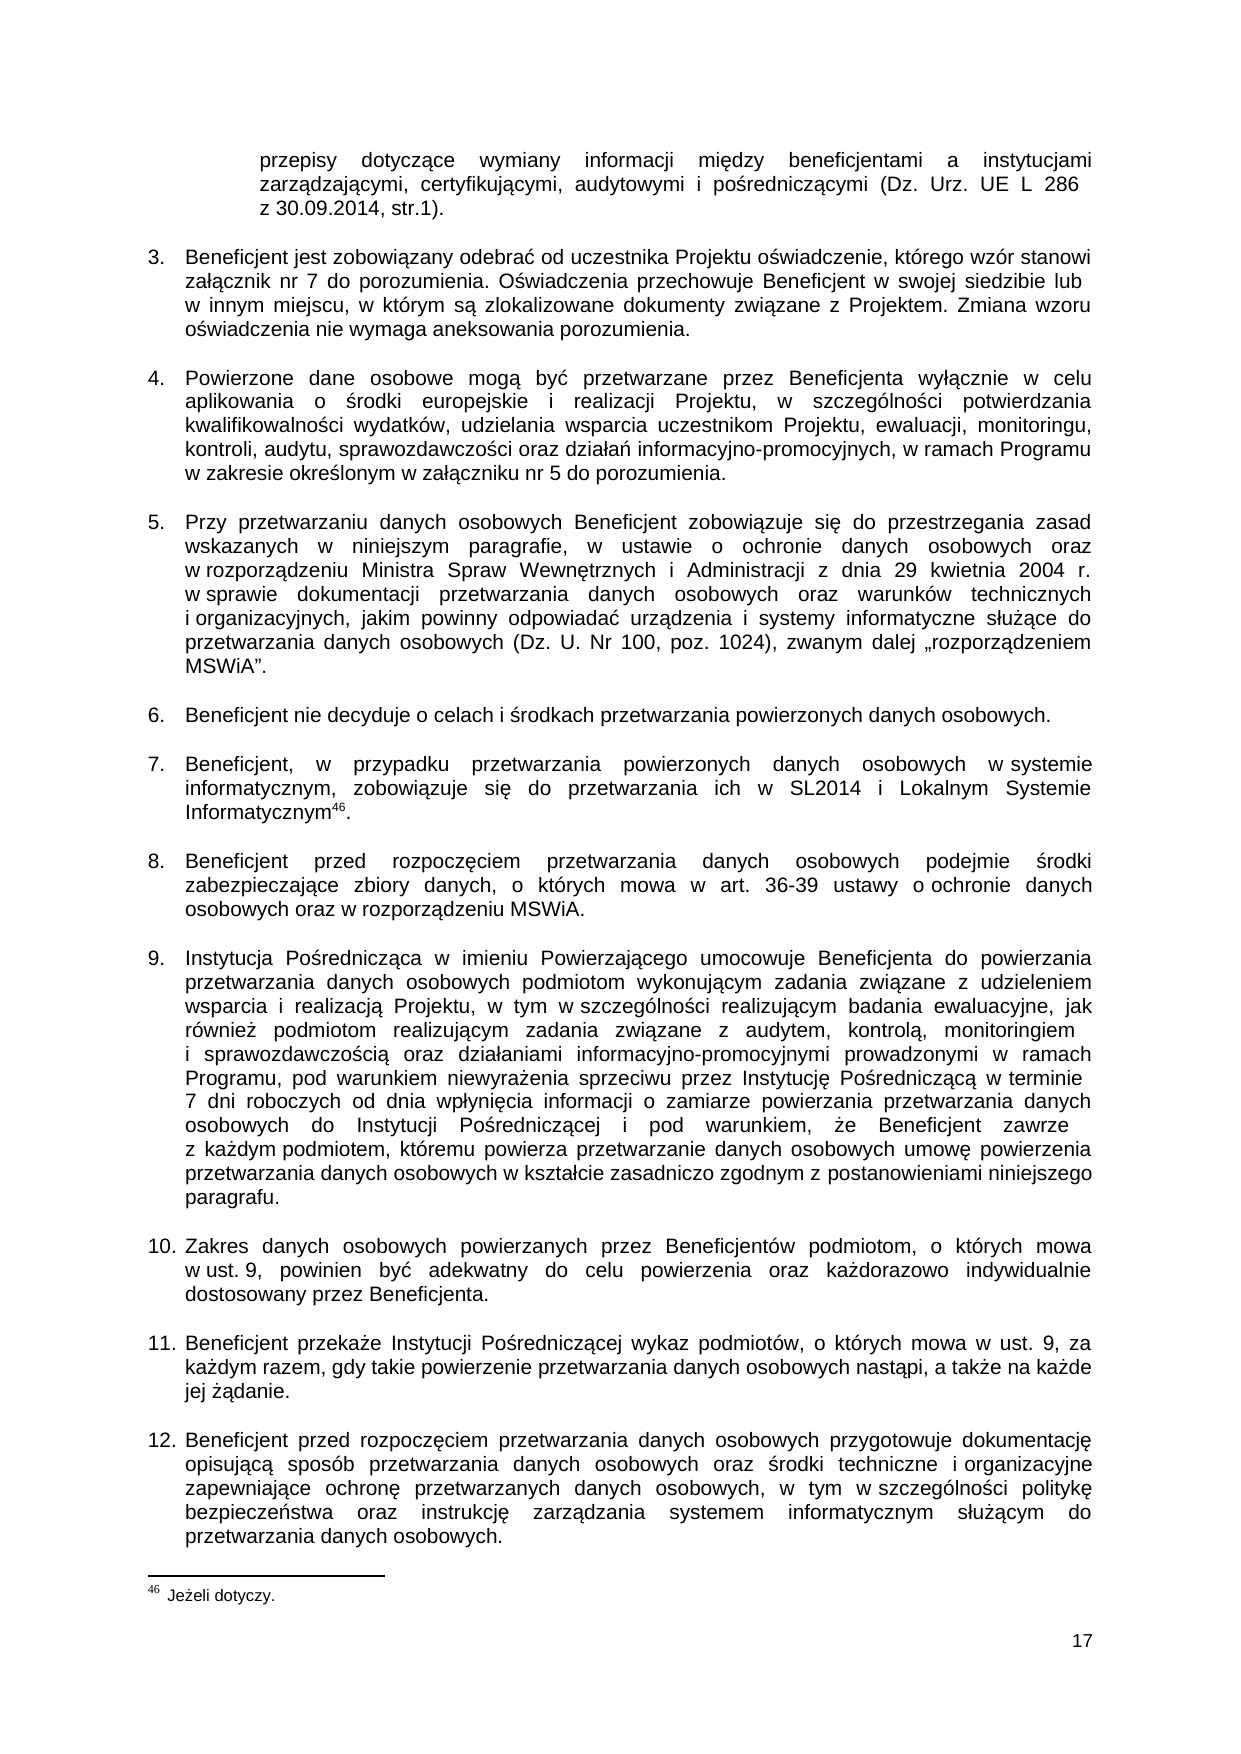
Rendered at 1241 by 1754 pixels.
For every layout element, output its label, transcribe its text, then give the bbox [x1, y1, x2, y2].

list Beneficjent nie decyduje o celach i środkach przetwarzania powierzonych danych osobowych. [148, 703, 1092, 727]
list Beneficjent przed rozpoczęciem przetwarzania danych osobowych podejmie środki zabezpieczające zbiory danych, o których mowa w art. 36-39 ustawy o ochronie danych osobowych oraz w rozporządzeniu MSWiA. [148, 849, 1092, 921]
list Beneficjent przed rozpoczęciem przetwarzania danych osobowych przygotowuje dokumentację opisującą sposób przetwarzania danych osobowych oraz środki techniczne i organizacyjne zapewniające ochronę przetwarzanych danych osobowych, w tym w szczególności politykę bezpieczeństwa oraz instrukcję zarządzania systemem informatycznym służącym do przetwarzania danych osobowych. [148, 1428, 1092, 1548]
list Beneficjent przekaże Instytucji Pośredniczącej wykaz podmiotów, o których mowa w ust. 9, za każdym razem, gdy takie powierzenie przetwarzania danych osobowych nastąpi, a także na każde jej żądanie. [148, 1331, 1092, 1403]
list Beneficjent jest zobowiązany odebrać od uczestnika Projektu oświadczenie, którego wzór stanowi załącznik nr 7 do porozumienia. Oświadczenia przechowuje Beneficjent w swojej siedzibie lub w innym miejscu, w którym są zlokalizowane dokumenty związane z Projektem. Zmiana wzoru oświadczenia nie wymaga aneksowania porozumienia. [148, 244, 1092, 340]
list Zakres danych osobowych powierzanych przez Beneficjentów podmiotom, o których mowa w ust. 9, powinien być adekwatny do celu powierzenia oraz każdorazowo indywidualnie dostosowany przez Beneficjenta. [148, 1234, 1092, 1306]
list Beneficjent, w przypadku przetwarzania powierzonych danych osobowych w systemie informatycznym, zobowiązuje się do przetwarzania ich w SL2014 i Lokalnym Systemie Informatycznym. [148, 752, 1092, 824]
list Powierzone dane osobowe mogą być przetwarzane przez Beneficjenta wyłącznie w celu aplikowania o środki europejskie i realizacji Projektu, w szczególności potwierdzania kwalifikowalności wydatków, udzielania wsparcia uczestnikom Projektu, ewaluacji, monitoringu, kontroli, audytu, sprawozdawczości oraz działań informacyjno-promocyjnych, w ramach Programu w zakresie określonym w załączniku nr 5 do porozumienia. [148, 365, 1092, 485]
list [222, 148, 1092, 219]
list Przy przetwarzaniu danych osobowych Beneficjent zobowiązuje się do przestrzegania zasad wskazanych w niniejszym paragrafie, w ustawie o ochronie danych osobowych oraz w rozporządzeniu Ministra Spraw Wewnętrznych i Administracji z dnia 29 kwietnia 2004 r. w sprawie dokumentacji przetwarzania danych osobowych oraz warunków technicznych i organizacyjnych, jakim powinny odpowiadać urządzenia i systemy informatyczne służące do przetwarzania danych osobowych (Dz. U. Nr 100, poz. 1024), zwanym dalej „rozporządzeniem MSWiA”. [148, 510, 1092, 678]
list Instytucja Pośrednicząca w imieniu Powierzającego umocowuje Beneficjenta do powierzania przetwarzania danych osobowych podmiotom wykonującym zadania związane z udzieleniem wsparcia i realizacją Projektu, w tym w szczególności realizującym badania ewaluacyjne, jak również podmiotom realizującym zadania związane z audytem, kontrolą, monitoringiem i sprawozdawczością oraz działaniami informacyjno-promocyjnymi prowadzonymi w ramach Programu, pod warunkiem niewyrażenia sprzeciwu przez Instytucję Pośredniczącą w terminie 7 dni roboczych od dnia wpłynięcia informacji o zamiarze powierzania przetwarzania danych osobowych do Instytucji Pośredniczącej i pod warunkiem, że Beneficjent zawrze z każdym podmiotem, któremu powierza przetwarzanie danych osobowych umowę powierzenia przetwarzania danych osobowych w kształcie zasadniczo zgodnym z postanowieniami niniejszego paragrafu. [148, 946, 1092, 1209]
